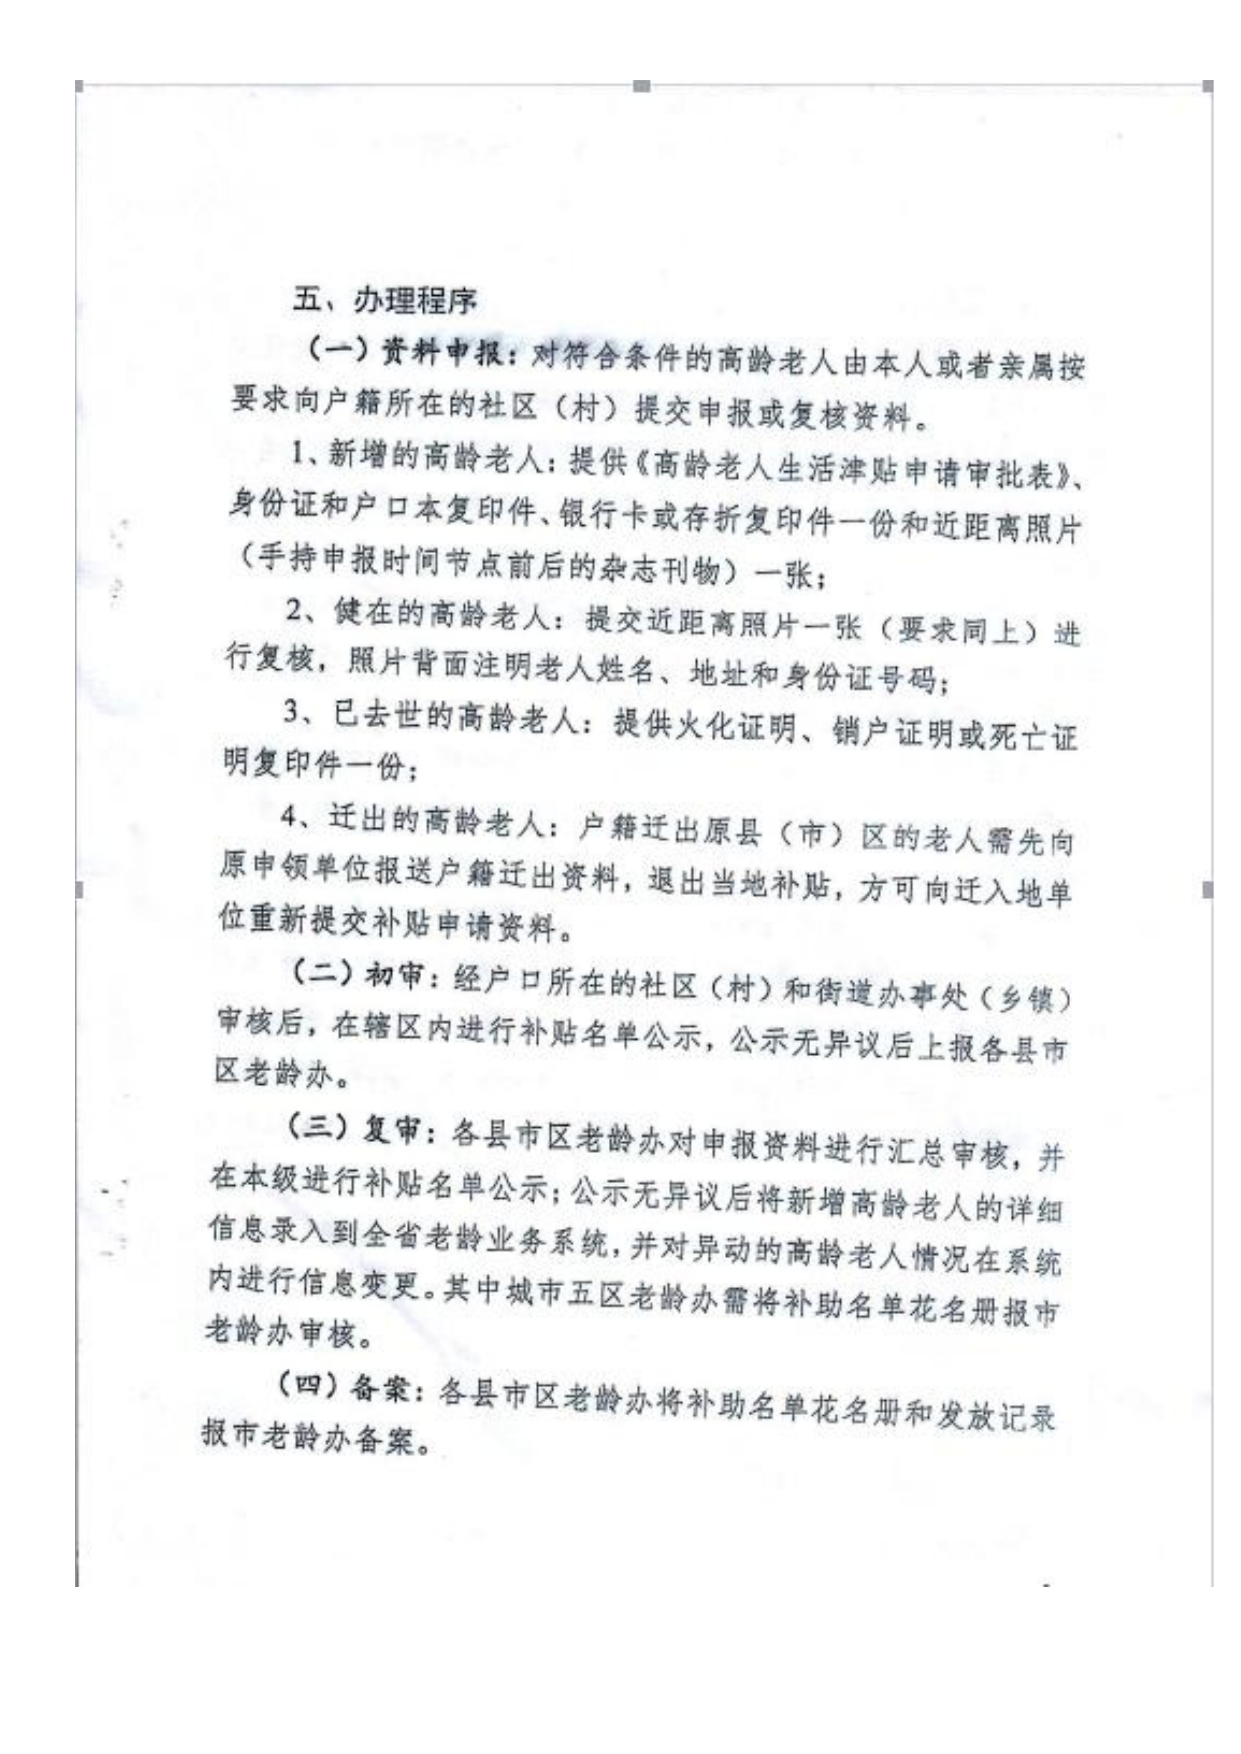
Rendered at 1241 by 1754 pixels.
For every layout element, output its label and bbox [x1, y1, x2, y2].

picture [75, 80, 1214, 1587]
